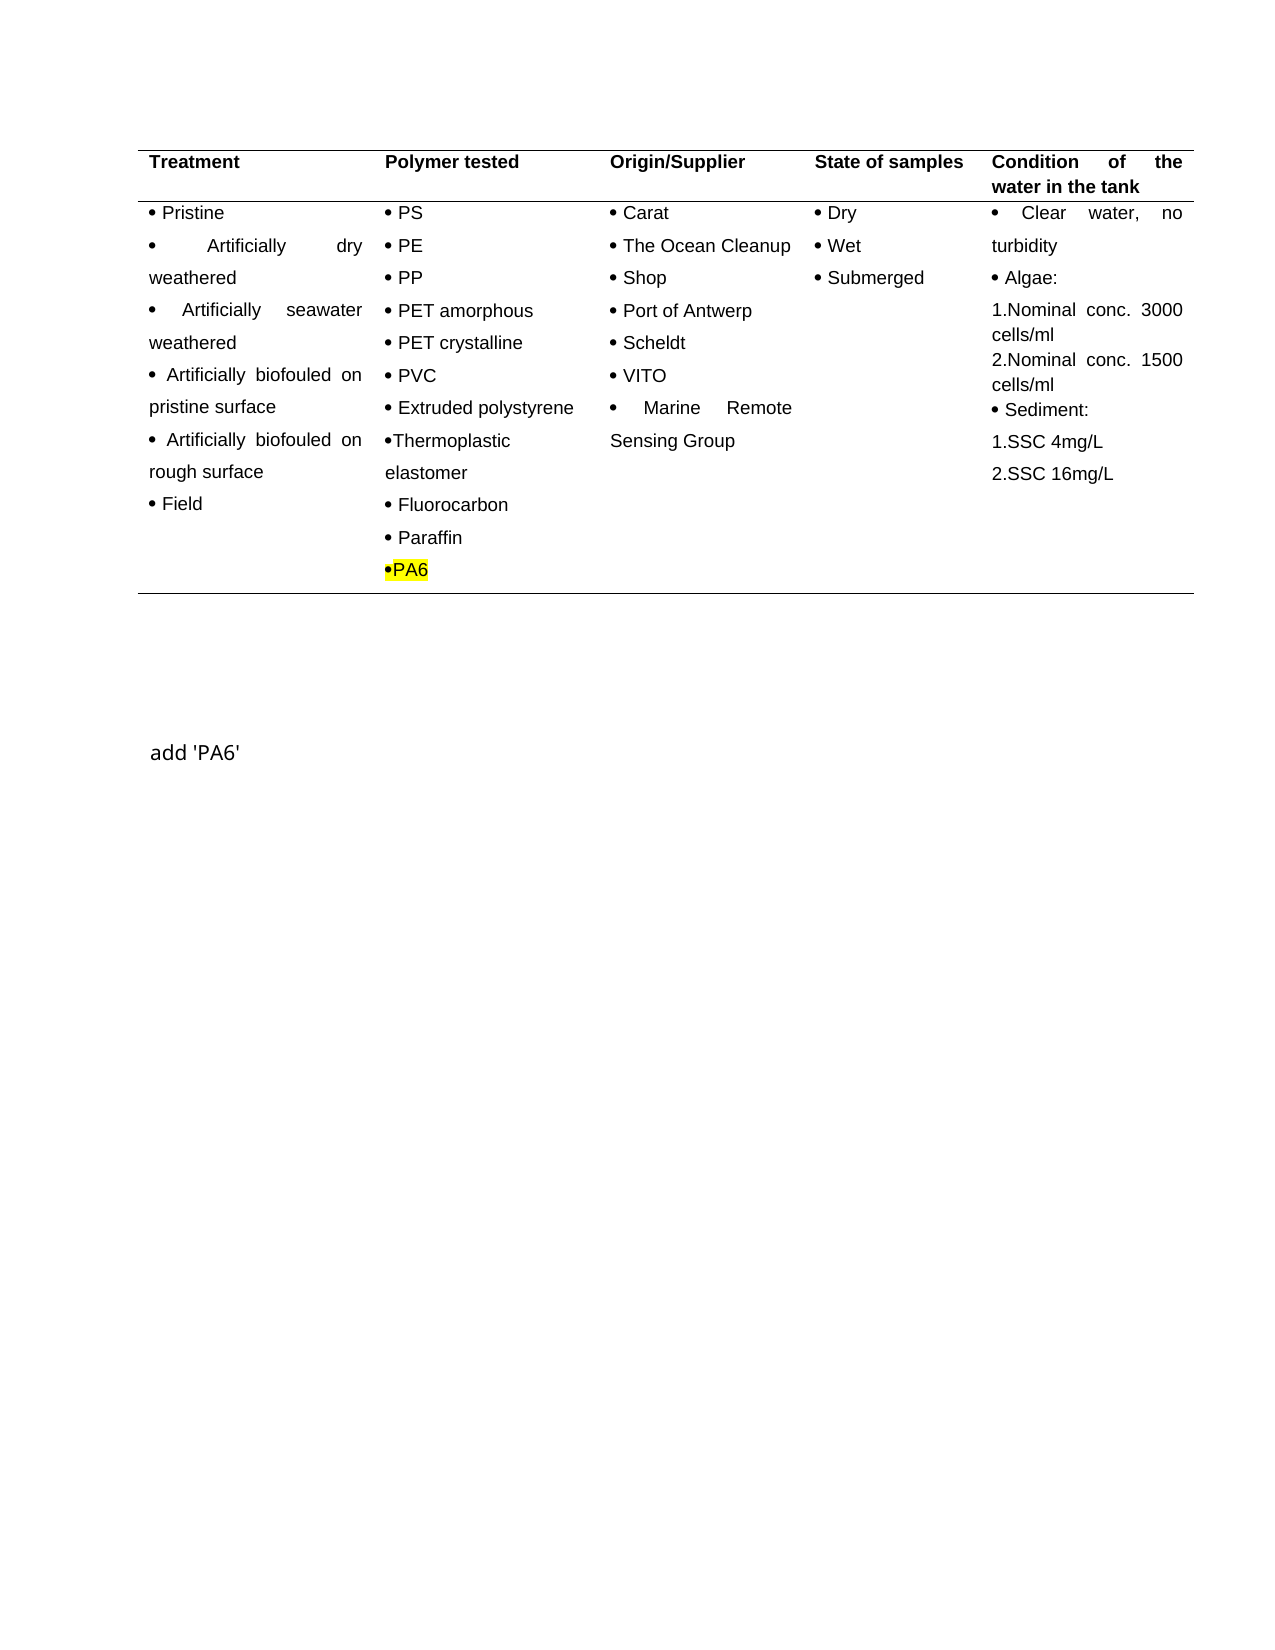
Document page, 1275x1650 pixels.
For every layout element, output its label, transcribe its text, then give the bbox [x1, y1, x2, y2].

table_header Condition of the water in the tank [980, 151, 1194, 201]
table_cell Dry Wet Submerged [803, 202, 980, 593]
text add 'PA6' [150, 738, 1125, 766]
table_header State of samples [803, 151, 980, 201]
table_cell Pristine Artificially dry weathered Artificially seawater weathered Artificially biofouled on pristine surface Artificially biofouled on rough surface Field [138, 202, 374, 593]
table_cell PS PE PP PET amorphous PET crystalline PVC Extruded polystyrene Thermoplastic elastomer Fluorocarbon Paraffin PA6 [374, 202, 599, 593]
table_header Origin/Supplier [599, 151, 803, 201]
table_cell Carat The Ocean Cleanup Shop Port of Antwerp Scheldt VITO Marine Remote Sensing Group [599, 202, 803, 593]
table_header Treatment [138, 151, 374, 201]
table_header Polymer tested [374, 151, 599, 201]
table_cell Clear water, no turbidity Algae: 1.Nominal conc. 3000 cells/ml 2.Nominal conc. 1500 cells/ml Sediment: 1.SSC 4mg/L 2.SSC 16mg/L [980, 202, 1194, 593]
